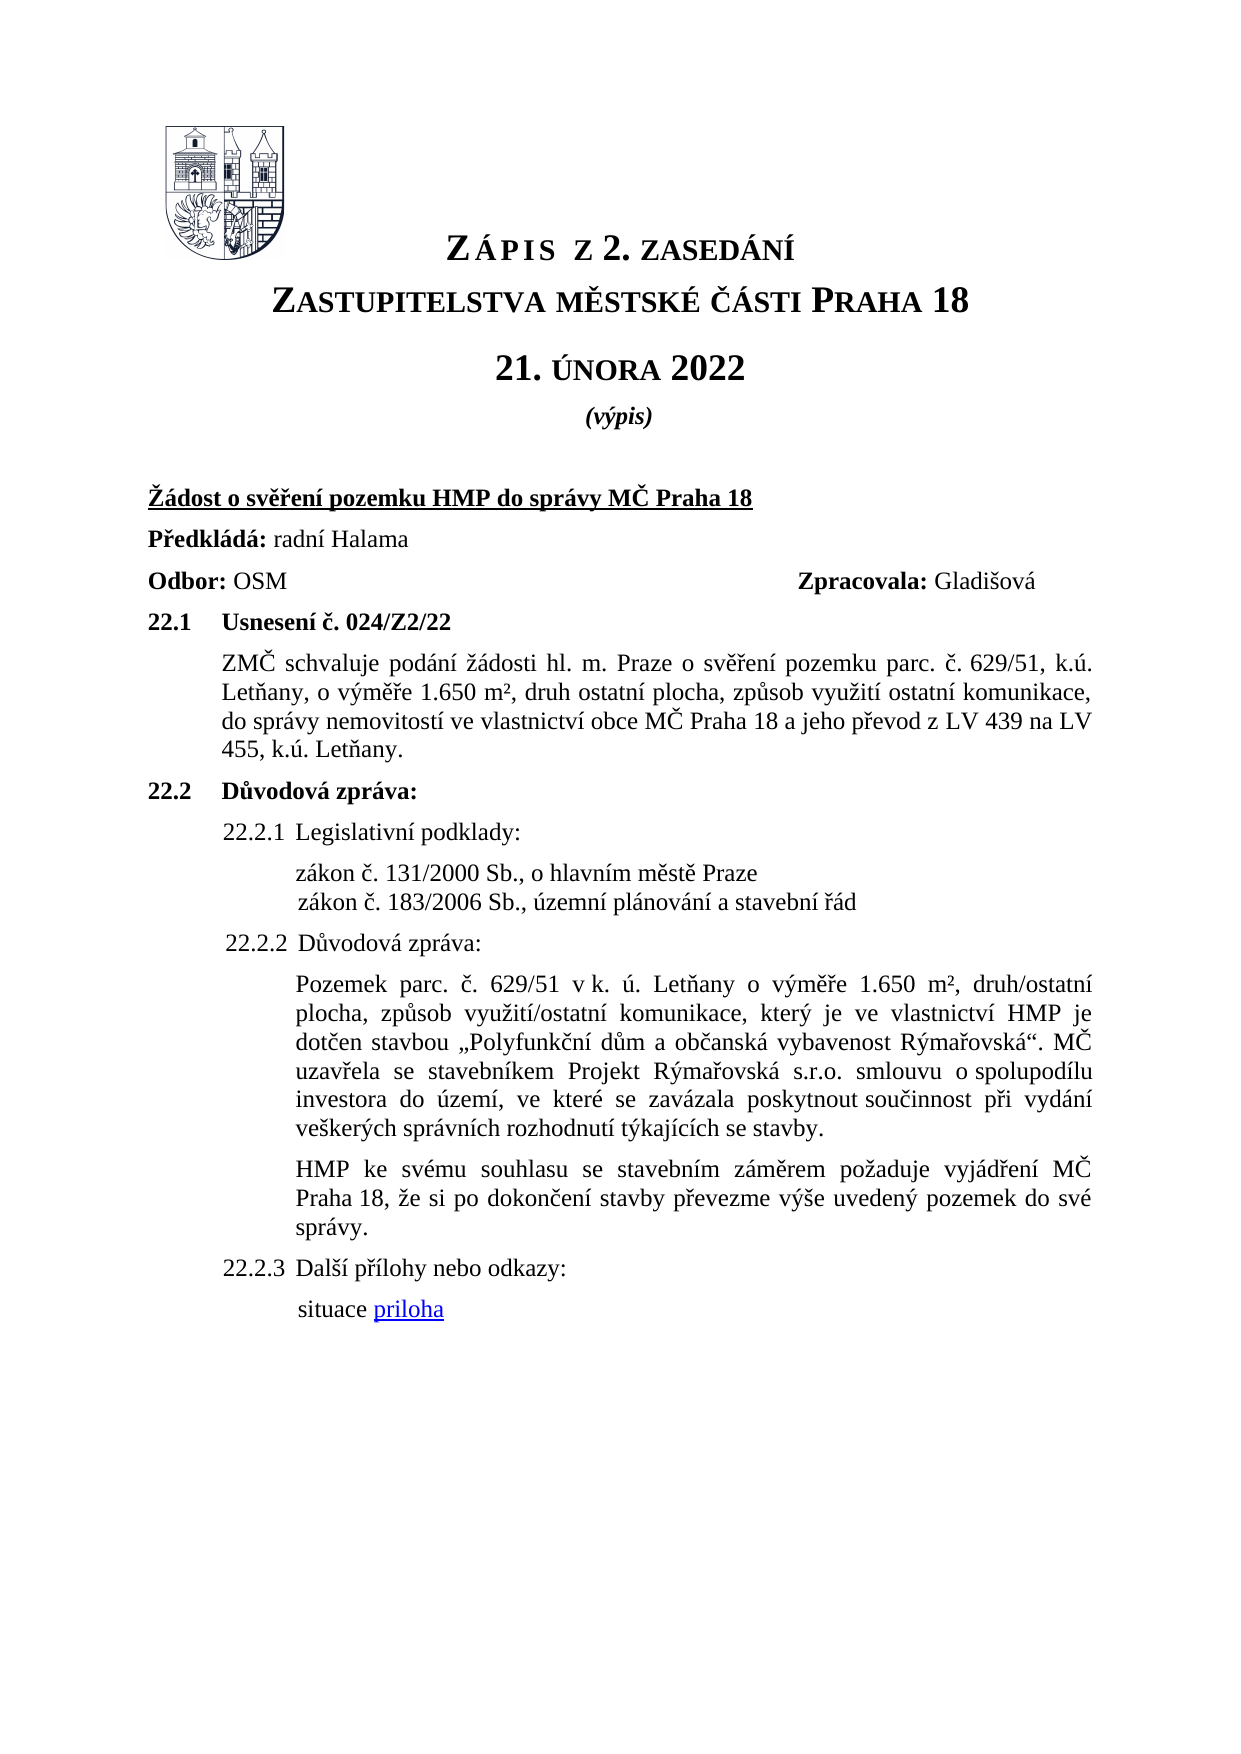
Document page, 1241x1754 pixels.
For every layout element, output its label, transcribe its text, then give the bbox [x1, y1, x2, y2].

subtitle Zastupitelstva městské části Praha 18 [148, 277, 1093, 320]
text (výpis) [148, 401, 1093, 429]
text ZMČ schvaluje podání žádosti hl. m. Praze o svěření pozemku parc. č. 629/51, k.ú. Letňany, o výměře 1.650 m², druh ostatní plocha, způsob využití ostatní komunikace, do správy nemovitostí ve vlastnictví obce MČ Praha 18 a jeho převod z LV 439 na LV 455, k.ú. Letňany. [221, 648, 1093, 763]
text 22.2.1 Legislativní podklady: [223, 817, 1093, 846]
text situace priloha [298, 1294, 1093, 1323]
text Odbor: OSM Zpracovala: Gladišová [148, 566, 1093, 594]
text 22.1 Usnesení č. 024/Z2/22 [148, 607, 1093, 636]
text Pozemek parc. č. 629/51 v k. ú. Letňany o výměře 1.650 m², druh/ostatní plocha, způsob využití/ostatní komunikace, který je ve vlastnictví HMP je dotčen stavbou „Polyfunkční dům a občanská vybavenost Rýmařovská“. MČ uzavřela se stavebníkem Projekt Rýmařovská s.r.o. smlouvu o spolupodílu investora do území, ve které se zavázala poskytnout součinnost při vydání veškerých správních rozhodnutí týkajících se stavby. [295, 969, 1093, 1142]
picture [165, 126, 285, 260]
text 22.2 Důvodová zpráva: [148, 776, 1093, 804]
subtitle 21. února 2022 [148, 345, 1093, 388]
text zákon č. 183/2006 Sb., územní plánování a stavební řád [298, 887, 1093, 916]
subtitle Žádost o svěření pozemku HMP do správy MČ Praha 18 [148, 483, 1093, 512]
text HMP ke svému souhlasu se stavebním záměrem požaduje vyjádření MČ Praha 18, že si po dokončení stavby převezme výše uvedený pozemek do své správy. [295, 1154, 1093, 1241]
text zákon č. 131/2000 Sb., o hlavním městě Praze [295, 858, 1093, 887]
text Předkládá: radní Halama [148, 524, 1093, 553]
text 22.2.2 Důvodová zpráva: [225, 928, 1093, 957]
subtitle Zápis z 2. zasedání [302, 226, 1093, 269]
text 22.2.3 Další přílohy nebo odkazy: [221, 1253, 1093, 1282]
